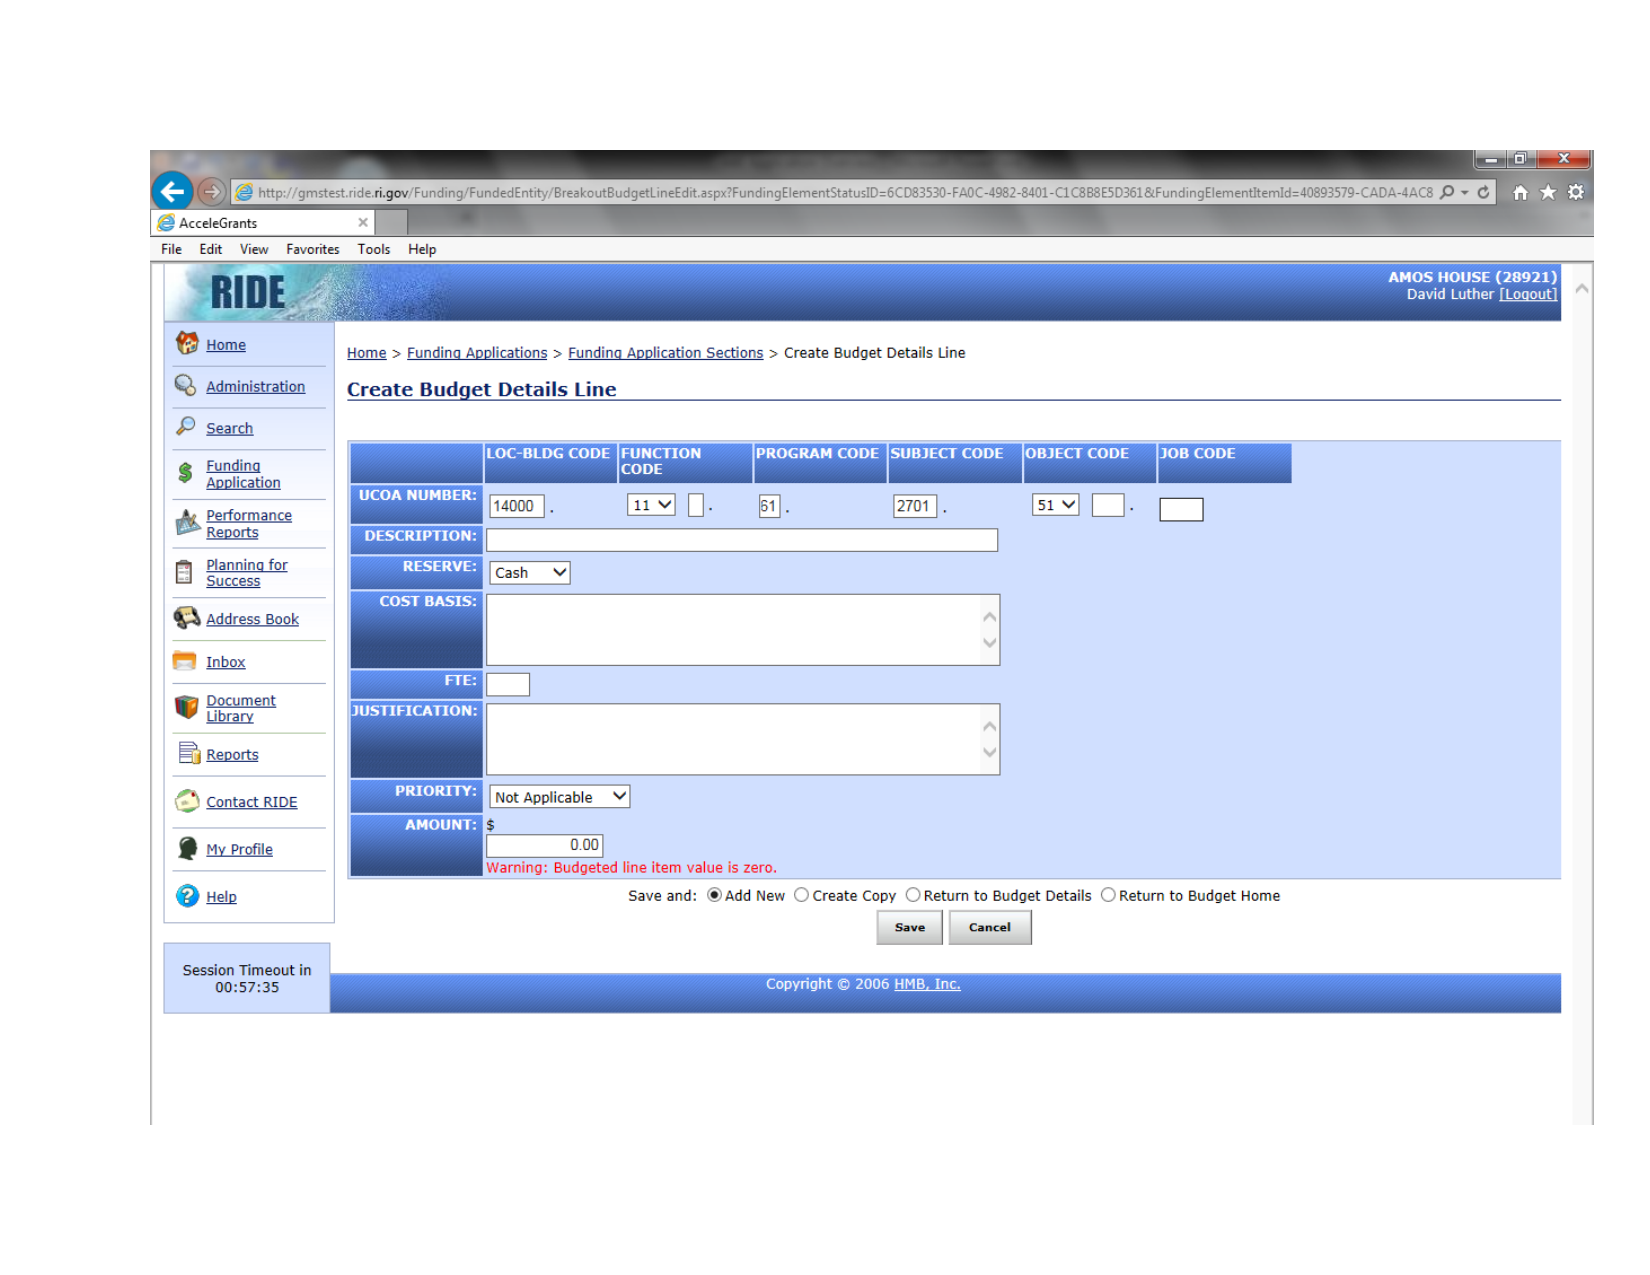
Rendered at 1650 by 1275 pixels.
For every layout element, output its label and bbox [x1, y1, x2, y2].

picture [150, 150, 1594, 1125]
